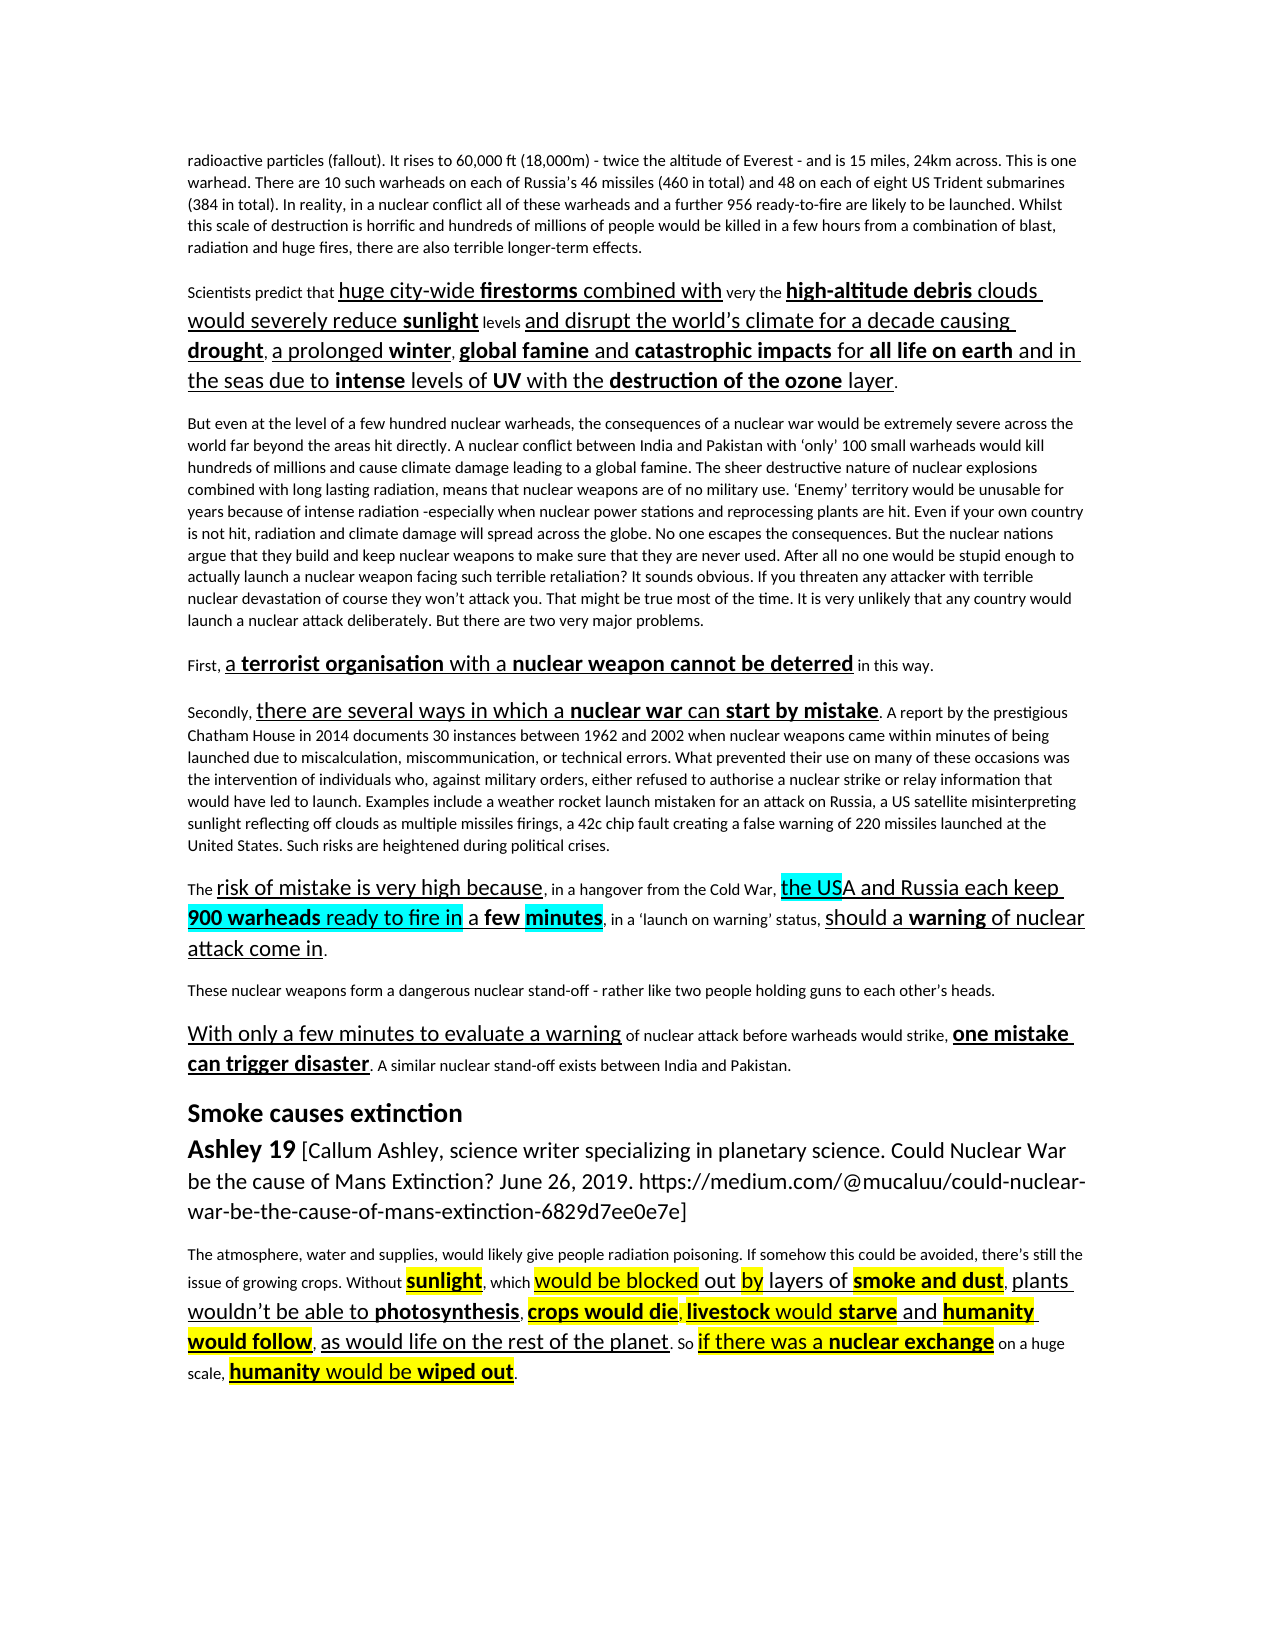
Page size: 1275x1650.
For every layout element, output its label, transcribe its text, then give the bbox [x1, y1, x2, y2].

text The risk of mistake is very high because, in a hangover from the Cold War, the USA and Russia each keep 900 warheads ready to fire in a few minutes, in a ‘launch on warning’ status, should a warning of nuclear attack come in. [187, 873, 1087, 962]
subtitle Smoke causes extinction [187, 1096, 1087, 1129]
text The atmosphere, water and supplies, would likely give people radiation poisoning. If somehow this could be avoided, there’s still the issue of growing crops. Without sunlight, which would be blocked out by layers of smoke and dust, plants wouldn’t be able to photosynthesis, crops would die, livestock would starve and humanity would follow, as would life on the rest of the planet. So if there was a nuclear exchange on a huge scale, humanity would be wiped out. [187, 1244, 1087, 1385]
text Scientists predict that huge city-wide firestorms combined with very the high-altitude debris clouds would severely reduce sunlight levels and disrupt the world’s climate for a decade causing drought, a prolonged winter, global famine and catastrophic impacts for all life on earth and in the seas due to intense levels of UV with the destruction of the ozone layer. [187, 276, 1087, 395]
text Ashley 19 [Callum Ashley, science writer specializing in planetary science. Could Nuclear War be the cause of Mans Extinction? June 26, 2019. https://medium.com/@mucaluu/could-nuclear-war-be-the-cause-of-mans-extinction-6829d7ee0e7e] [187, 1132, 1087, 1225]
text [187, 150, 1087, 258]
text But even at the level of a few hundred nuclear warheads, the consequences of a nuclear war would be extremely severe across the world far beyond the areas hit directly. A nuclear conflict between India and Pakistan with ‘only’ 100 small warheads would kill hundreds of millions and cause climate damage leading to a global famine. The sheer destructive nature of nuclear explosions combined with long lasting radiation, means that nuclear weapons are of no military use. ‘Enemy’ territory would be unusable for years because of intense radiation -especially when nuclear power stations and reprocessing plants are hit. Even if your own country is not hit, radiation and climate damage will spread across the globe. No one escapes the consequences. But the nuclear nations argue that they build and keep nuclear weapons to make sure that they are never used. After all no one would be stupid enough to actually launch a nuclear weapon facing such terrible retaliation? It sounds obvious. If you threaten any attacker with terrible nuclear devastation of course they won’t attack you. That might be true most of the time. It is very unlikely that any country would launch a nuclear attack deliberately. But there are two very major problems. [187, 413, 1087, 631]
text These nuclear weapons form a dangerous nuclear stand-off - rather like two people holding guns to each other’s heads. [187, 981, 1087, 1001]
text With only a few minutes to evaluate a warning of nuclear attack before warheads would strike, one mistake can trigger disaster. A similar nuclear stand-off exists between India and Pakistan. [187, 1019, 1087, 1077]
text First, a terrorist organisation with a nuclear weapon cannot be deterred in this way. [187, 649, 1087, 677]
text Secondly, there are several ways in which a nuclear war can start by mistake. A report by the prestigious Chatham House in 2014 documents 30 instances between 1962 and 2002 when nuclear weapons came within minutes of being launched due to miscalculation, miscommunication, or technical errors. What prevented their use on many of these occasions was the intervention of individuals who, against military orders, either refused to authorise a nuclear strike or relay information that would have led to launch. Examples include a weather rocket launch mistaken for an attack on Russia, a US satellite misinterpreting sunlight reflecting off clouds as multiple missiles firings, a 42c chip fault creating a false warning of 220 missiles launched at the United States. Such risks are heightened during political crises. [187, 696, 1087, 855]
